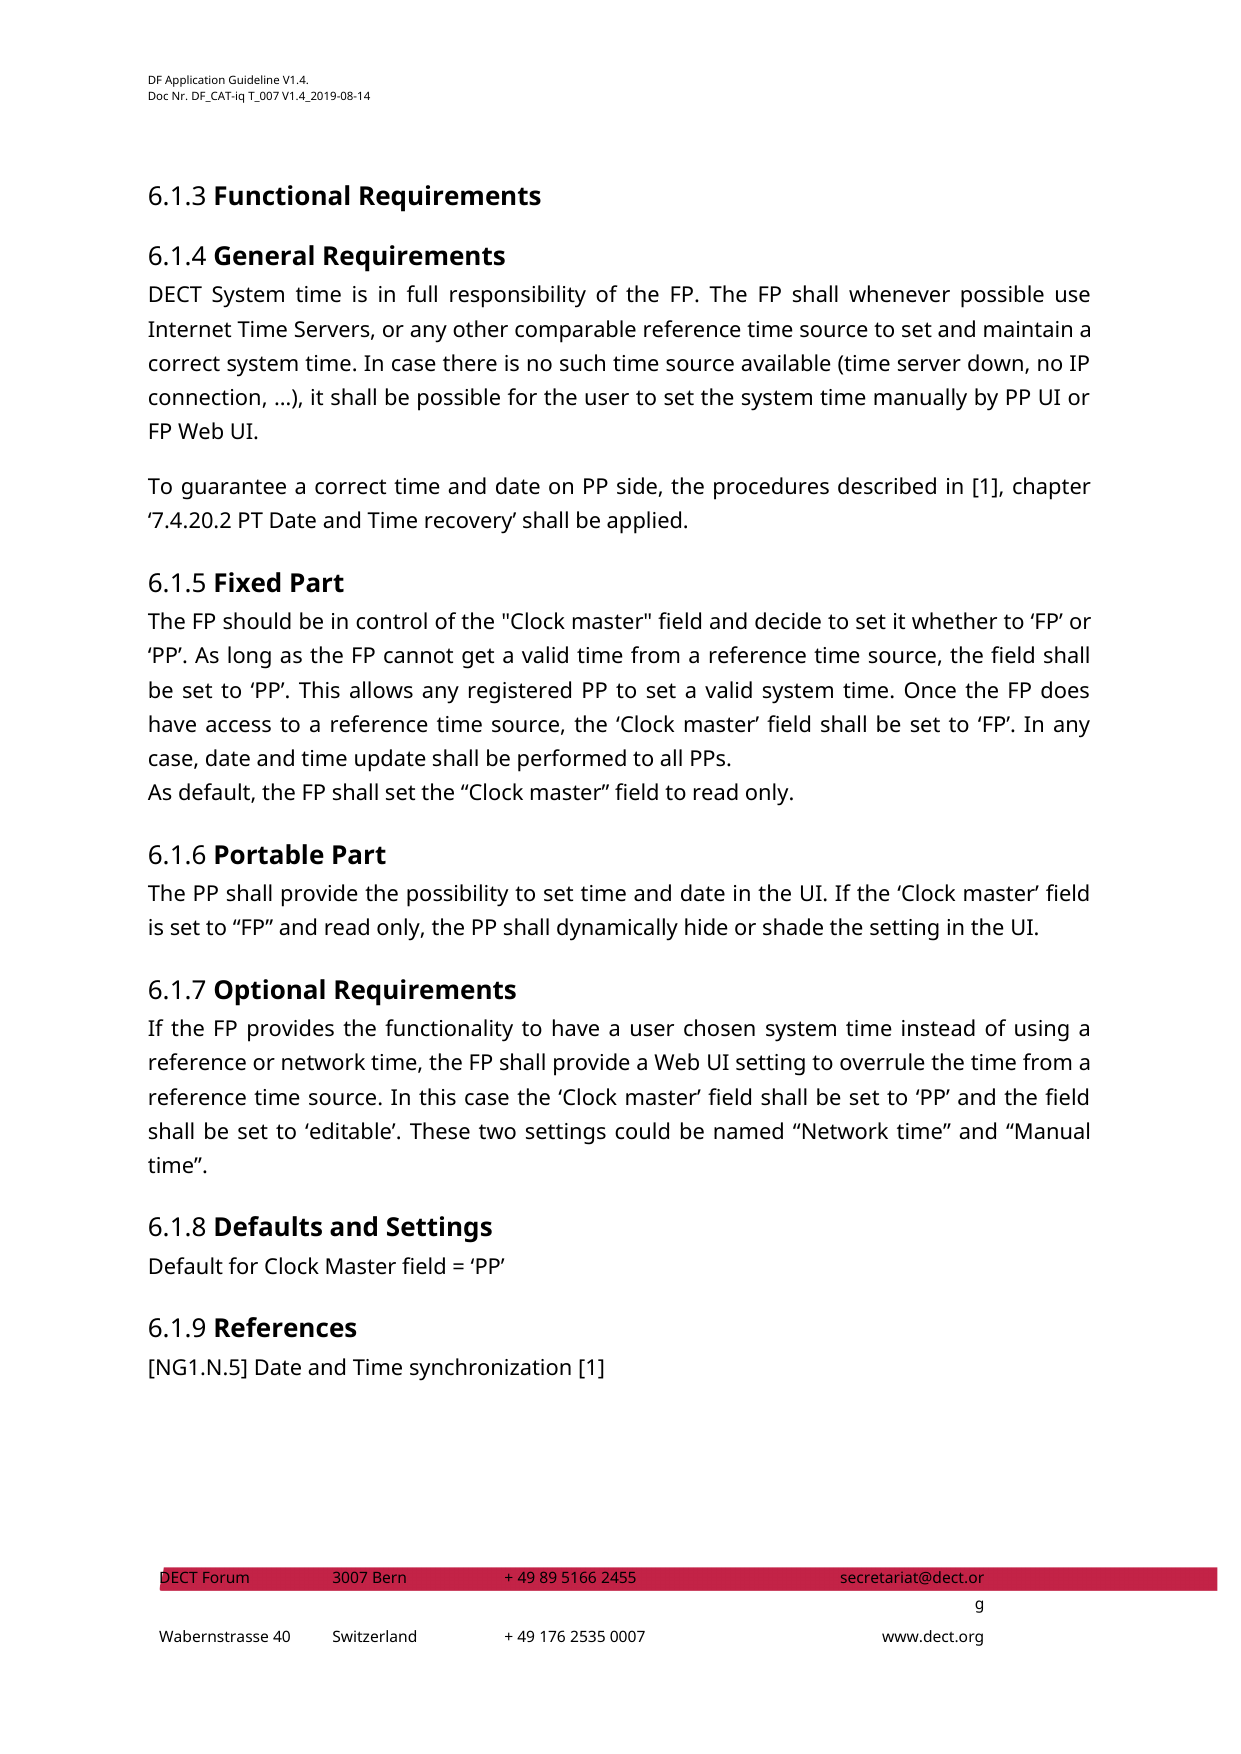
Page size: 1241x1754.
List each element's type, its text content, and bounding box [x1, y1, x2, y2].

subtitle Fixed Part [148, 564, 1092, 600]
text The FP should be in control of the "Clock master" field and decide to set it whether to ‘FP’ or ‘PP’. As long as the FP cannot get a valid time from a reference time source, the field shall be set to ‘PP’. This allows any registered PP to set a valid system time. Once the FP does have access to a reference time source, the ‘Clock master’ field shall be set to ‘FP’. In any case, date and time update shall be performed to all PPs. [148, 606, 1092, 773]
subtitle Defaults and Settings [148, 1209, 1092, 1244]
text DECT System time is in full responsibility of the FP. The FP shall whenever possible use Internet Time Servers, or any other comparable reference time source to set and maintain a correct system time. In case there is no such time source available (time server down, no IP connection, …), it shall be possible for the user to set the system time manually by PP UI or FP Web UI. [148, 279, 1092, 446]
text If the FP provides the functionality to have a user chosen system time instead of using a reference or network time, the FP shall provide a Web UI setting to overrule the time from a reference time source. In this case the ‘Clock master’ field shall be set to ‘PP’ and the field shall be set to ‘editable’. These two settings could be named “Network time” and “Manual time”. [148, 1013, 1092, 1179]
subtitle Functional Requirements [148, 177, 1092, 213]
subtitle References [148, 1310, 1092, 1345]
subtitle General Requirements [148, 238, 1092, 273]
text To guarantee a correct time and date on PP side, the procedures described in [1], chapter ‘7.4.20.2 PT Date and Time recovery’ shall be applied. [148, 471, 1092, 535]
text Default for Clock Master field = ‘PP’ [148, 1251, 1092, 1281]
text [NG1.N.5] Date and Time synchronization [1] [148, 1352, 1092, 1381]
subtitle Optional Requirements [148, 971, 1092, 1007]
picture [159, 1567, 1218, 1591]
text The PP shall provide the possibility to set time and date in the UI. If the ‘Clock master’ field is set to “FP” and read only, the PP shall dynamically hide or shade the setting in the UI. [148, 878, 1092, 942]
text As default, the FP shall set the “Clock master” field to read only. [148, 777, 1092, 807]
subtitle Portable Part [148, 836, 1092, 872]
